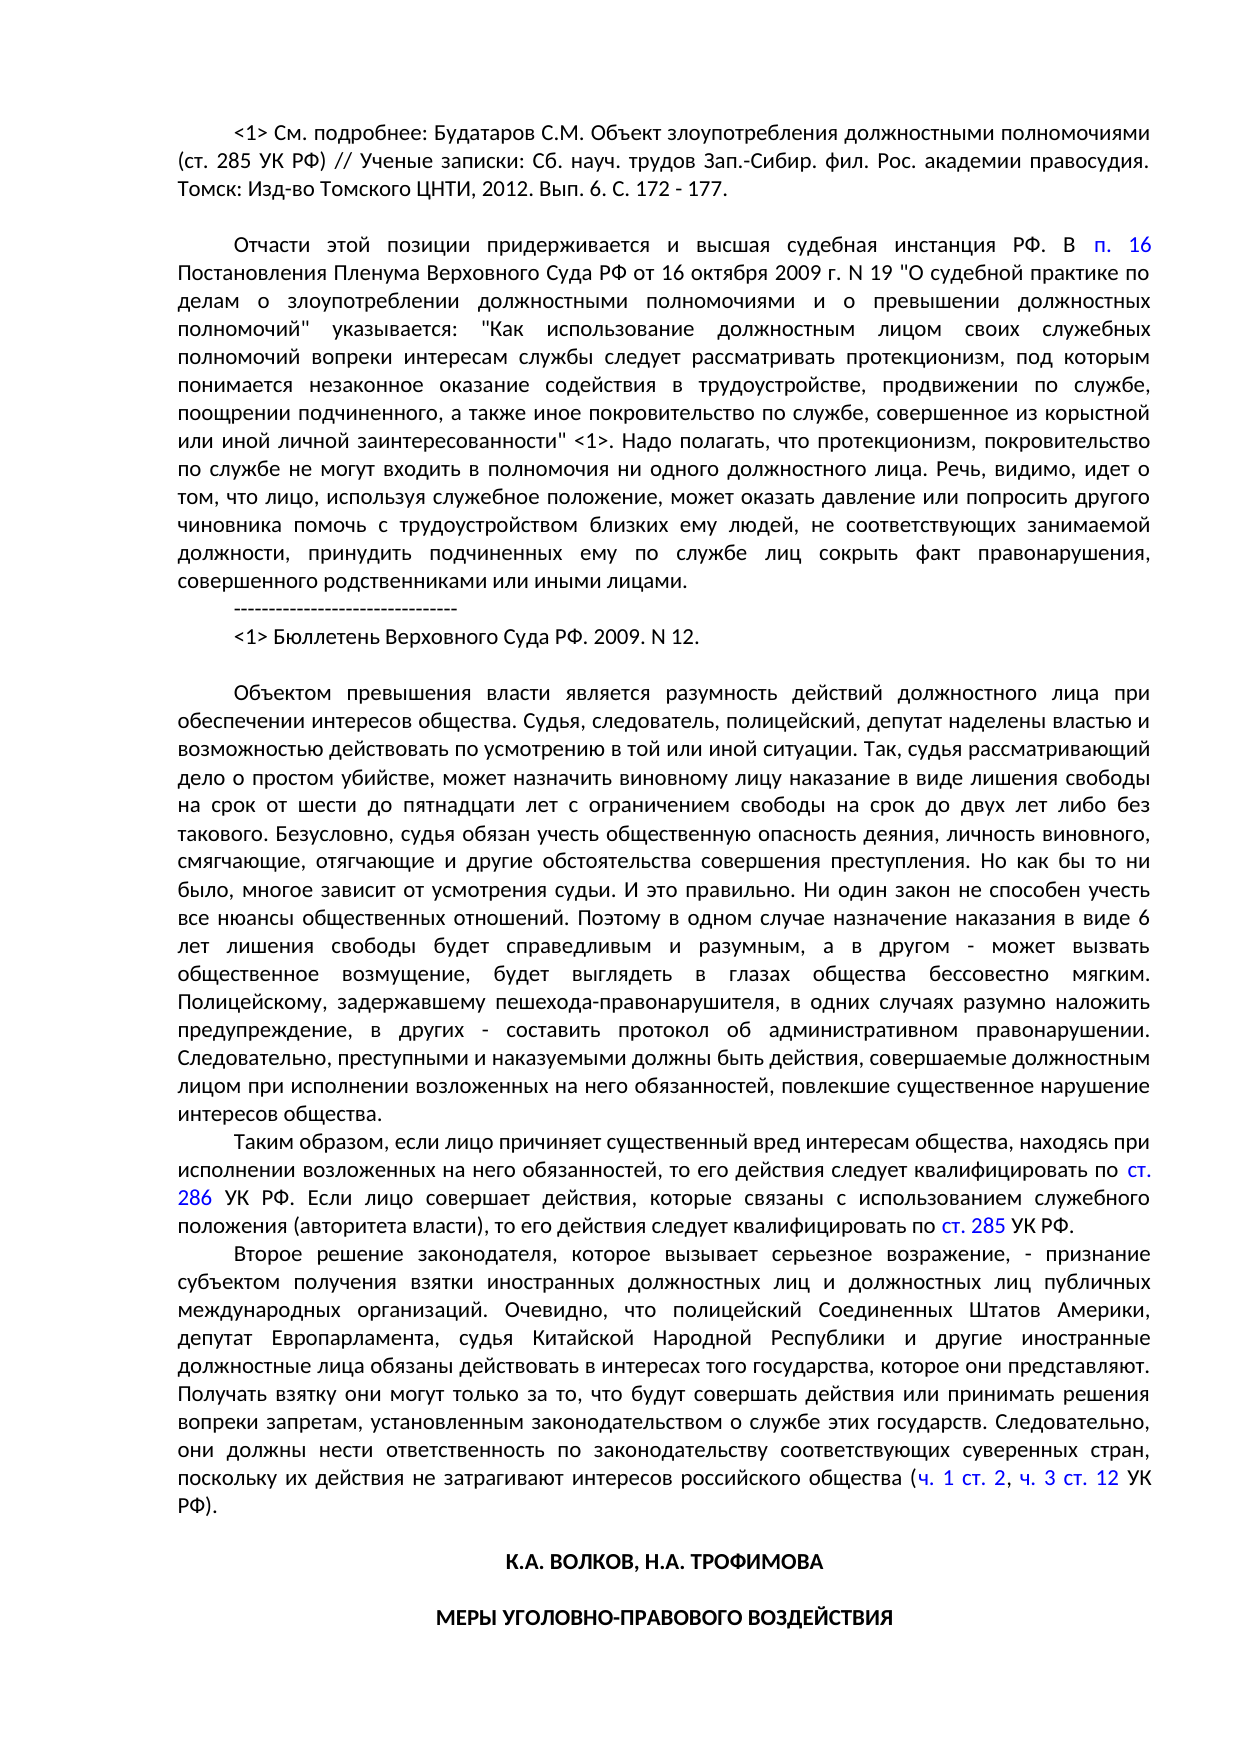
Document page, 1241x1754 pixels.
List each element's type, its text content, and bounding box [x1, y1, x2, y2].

text МЕРЫ УГОЛОВНО-ПРАВОВОГО ВОЗДЕЙСТВИЯ [177, 1603, 1152, 1631]
text <1> Бюллетень Верховного Суда РФ. 2009. N 12. [177, 622, 1152, 651]
text -------------------------------- [177, 594, 1152, 622]
text Отчасти этой позиции придерживается и высшая судебная инстанция РФ. В п. 16 Постановления Пленума Верховного Суда РФ от 16 октября 2009 г. N 19 "О судебной практике по делам о злоупотреблении должностными полномочиями и о превышении должностных полномочий" указывается: "Как использование должностным лицом своих служебных полномочий вопреки интересам службы следует рассматривать протекционизм, под которым понимается незаконное оказание содействия в трудоустройстве, продвижении по службе, поощрении подчиненного, а также иное покровительство по службе, совершенное из корыстной или иной личной заинтересованности" <1>. Надо полагать, что протекционизм, покровительство по службе не могут входить в полномочия ни одного должностного лица. Речь, видимо, идет о том, что лицо, используя служебное положение, может оказать давление или попросить другого чиновника помочь с трудоустройством близких ему людей, не соответствующих занимаемой должности, принудить подчиненных ему по службе лиц сокрыть факт правонарушения, совершенного родственниками или иными лицами. [177, 230, 1152, 594]
text Таким образом, если лицо причиняет существенный вред интересам общества, находясь при исполнении возложенных на него обязанностей, то его действия следует квалифицировать по ст. 286 УК РФ. Если лицо совершает действия, которые связаны с использованием служебного положения (авторитета власти), то его действия следует квалифицировать по ст. 285 УК РФ. [177, 1127, 1152, 1239]
text Второе решение законодателя, которое вызывает серьезное возражение, - признание субъектом получения взятки иностранных должностных лиц и должностных лиц публичных международных организаций. Очевидно, что полицейский Соединенных Штатов Америки, депутат Европарламента, судья Китайской Народной Республики и другие иностранные должностные лица обязаны действовать в интересах того государства, которое они представляют. Получать взятку они могут только за то, что будут совершать действия или принимать решения вопреки запретам, установленным законодательством о службе этих государств. Следовательно, они должны нести ответственность по законодательству соответствующих суверенных стран, поскольку их действия не затрагивают интересов российского общества (ч. 1 ст. 2, ч. 3 ст. 12 УК РФ). [177, 1239, 1152, 1519]
text К.А. ВОЛКОВ, Н.А. ТРОФИМОВА [177, 1547, 1152, 1575]
text <1> См. подробнее: Будатаров С.М. Объект злоупотребления должностными полномочиями (ст. 285 УК РФ) // Ученые записки: Сб. науч. трудов Зап.-Сибир. фил. Рос. академии правосудия. Томск: Изд-во Томского ЦНТИ, 2012. Вып. 6. С. 172 - 177. [177, 118, 1152, 202]
text Объектом превышения власти является разумность действий должностного лица при обеспечении интересов общества. Судья, следователь, полицейский, депутат наделены властью и возможностью действовать по усмотрению в той или иной ситуации. Так, судья рассматривающий дело о простом убийстве, может назначить виновному лицу наказание в виде лишения свободы на срок от шести до пятнадцати лет с ограничением свободы на срок до двух лет либо без такового. Безусловно, судья обязан учесть общественную опасность деяния, личность виновного, смягчающие, отягчающие и другие обстоятельства совершения преступления. Но как бы то ни было, многое зависит от усмотрения судьи. И это правильно. Ни один закон не способен учесть все нюансы общественных отношений. Поэтому в одном случае назначение наказания в виде 6 лет лишения свободы будет справедливым и разумным, а в другом - может вызвать общественное возмущение, будет выглядеть в глазах общества бессовестно мягким. Полицейскому, задержавшему пешехода-правонарушителя, в одних случаях разумно наложить предупреждение, в других - составить протокол об административном правонарушении. Следовательно, преступными и наказуемыми должны быть действия, совершаемые должностным лицом при исполнении возложенных на него обязанностей, повлекшие существенное нарушение интересов общества. [177, 678, 1152, 1127]
